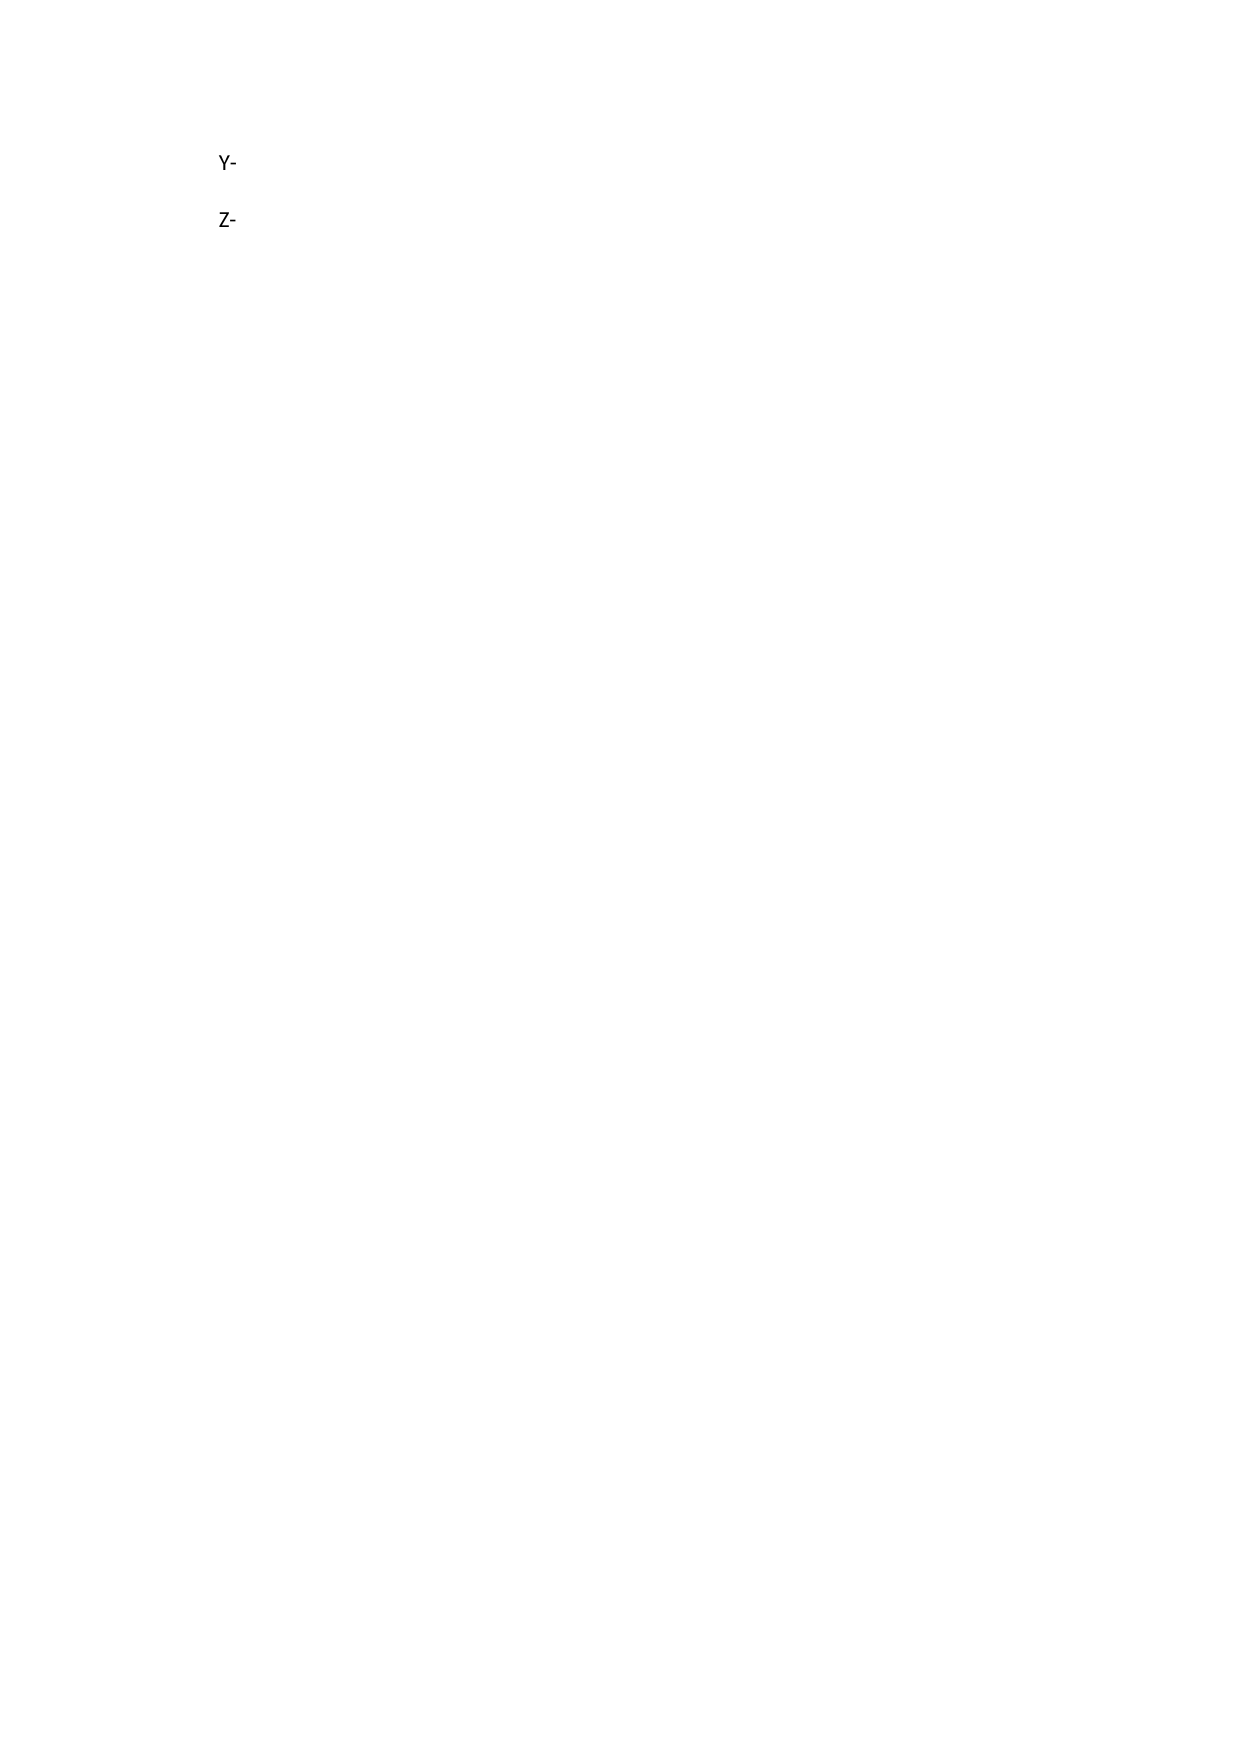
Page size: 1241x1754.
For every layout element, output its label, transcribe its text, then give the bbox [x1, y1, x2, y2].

text Z- [142, 205, 1063, 233]
text Y- [142, 148, 1063, 176]
